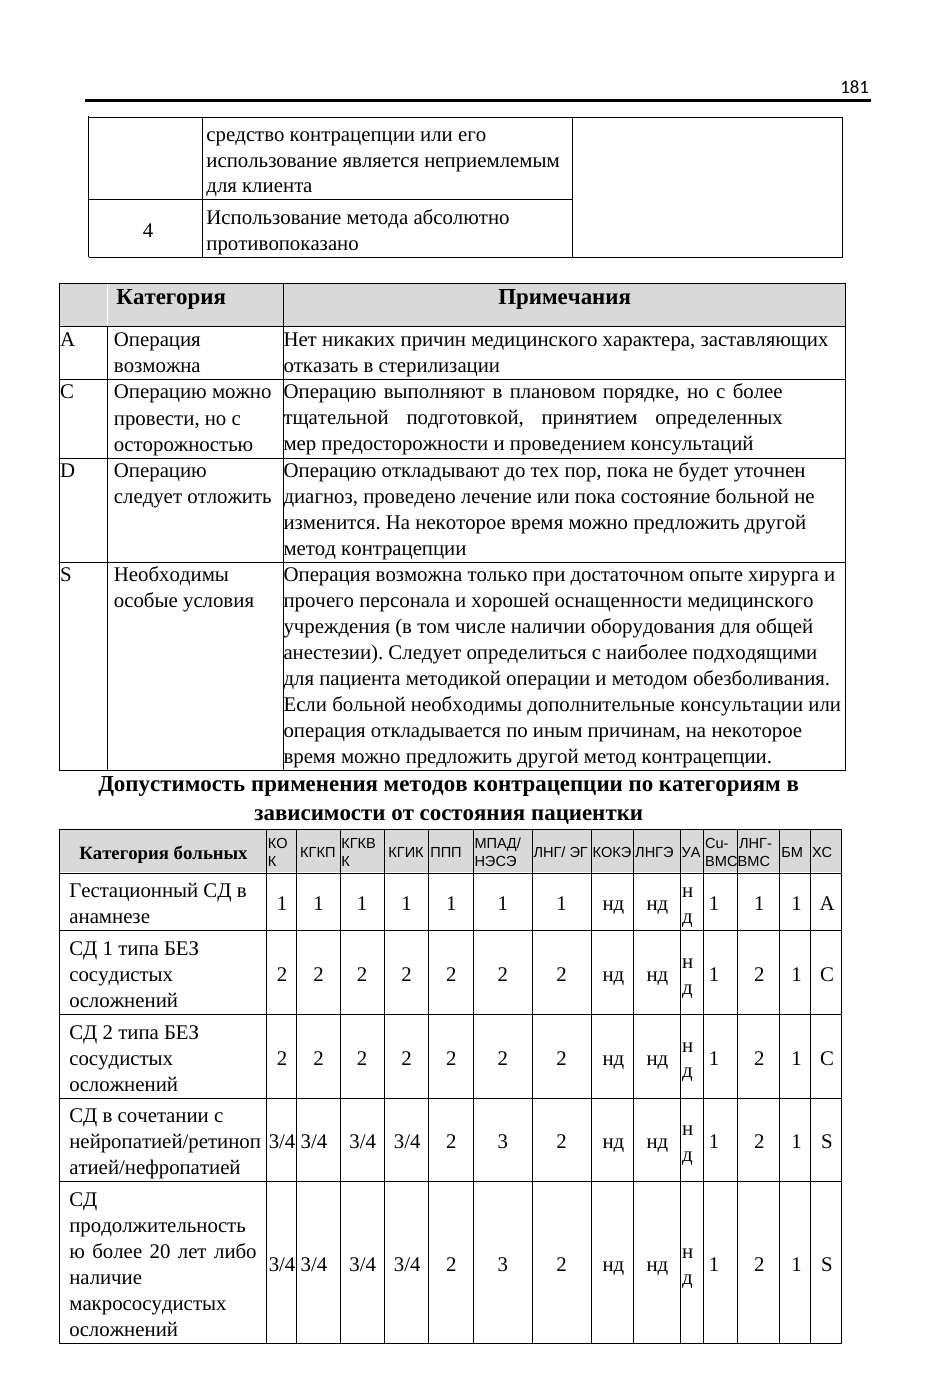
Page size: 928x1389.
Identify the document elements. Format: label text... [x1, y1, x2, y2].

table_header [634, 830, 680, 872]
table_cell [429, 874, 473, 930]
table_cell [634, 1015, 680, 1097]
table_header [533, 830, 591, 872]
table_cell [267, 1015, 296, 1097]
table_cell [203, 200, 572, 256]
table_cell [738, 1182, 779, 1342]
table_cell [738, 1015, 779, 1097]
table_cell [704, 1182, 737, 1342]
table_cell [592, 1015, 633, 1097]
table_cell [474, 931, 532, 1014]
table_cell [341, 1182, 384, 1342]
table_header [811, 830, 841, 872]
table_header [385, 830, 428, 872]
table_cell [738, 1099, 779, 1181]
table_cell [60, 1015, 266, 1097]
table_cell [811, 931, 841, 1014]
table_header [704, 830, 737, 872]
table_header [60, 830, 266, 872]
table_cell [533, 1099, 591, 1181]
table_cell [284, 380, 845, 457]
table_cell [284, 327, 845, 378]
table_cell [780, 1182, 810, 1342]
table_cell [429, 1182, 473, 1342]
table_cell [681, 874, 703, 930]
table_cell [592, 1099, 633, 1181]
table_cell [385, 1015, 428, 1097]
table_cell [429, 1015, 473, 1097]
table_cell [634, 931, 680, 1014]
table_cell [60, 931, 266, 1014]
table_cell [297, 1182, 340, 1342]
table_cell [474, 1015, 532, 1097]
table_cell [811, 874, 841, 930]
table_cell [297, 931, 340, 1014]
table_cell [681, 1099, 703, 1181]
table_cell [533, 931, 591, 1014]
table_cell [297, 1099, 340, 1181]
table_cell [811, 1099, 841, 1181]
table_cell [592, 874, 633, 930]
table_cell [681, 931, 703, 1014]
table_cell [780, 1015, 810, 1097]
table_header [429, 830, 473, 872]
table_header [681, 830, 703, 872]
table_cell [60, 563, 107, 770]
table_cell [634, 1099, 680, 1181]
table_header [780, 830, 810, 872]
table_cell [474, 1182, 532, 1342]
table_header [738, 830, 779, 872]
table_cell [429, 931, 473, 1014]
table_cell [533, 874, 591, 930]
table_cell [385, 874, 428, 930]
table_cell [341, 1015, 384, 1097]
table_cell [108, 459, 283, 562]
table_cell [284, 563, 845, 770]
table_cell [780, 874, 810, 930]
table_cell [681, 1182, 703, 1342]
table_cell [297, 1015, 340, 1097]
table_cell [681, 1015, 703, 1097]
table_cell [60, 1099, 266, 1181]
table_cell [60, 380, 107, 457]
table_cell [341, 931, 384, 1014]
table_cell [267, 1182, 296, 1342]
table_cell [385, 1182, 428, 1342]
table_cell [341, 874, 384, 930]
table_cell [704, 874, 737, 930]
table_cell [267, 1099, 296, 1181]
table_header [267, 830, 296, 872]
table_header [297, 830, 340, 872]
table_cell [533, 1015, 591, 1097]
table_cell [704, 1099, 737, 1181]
subtitle Допустимость применения методов контрацепции по категориям в зависимости от состояния пациентки [98, 770, 876, 826]
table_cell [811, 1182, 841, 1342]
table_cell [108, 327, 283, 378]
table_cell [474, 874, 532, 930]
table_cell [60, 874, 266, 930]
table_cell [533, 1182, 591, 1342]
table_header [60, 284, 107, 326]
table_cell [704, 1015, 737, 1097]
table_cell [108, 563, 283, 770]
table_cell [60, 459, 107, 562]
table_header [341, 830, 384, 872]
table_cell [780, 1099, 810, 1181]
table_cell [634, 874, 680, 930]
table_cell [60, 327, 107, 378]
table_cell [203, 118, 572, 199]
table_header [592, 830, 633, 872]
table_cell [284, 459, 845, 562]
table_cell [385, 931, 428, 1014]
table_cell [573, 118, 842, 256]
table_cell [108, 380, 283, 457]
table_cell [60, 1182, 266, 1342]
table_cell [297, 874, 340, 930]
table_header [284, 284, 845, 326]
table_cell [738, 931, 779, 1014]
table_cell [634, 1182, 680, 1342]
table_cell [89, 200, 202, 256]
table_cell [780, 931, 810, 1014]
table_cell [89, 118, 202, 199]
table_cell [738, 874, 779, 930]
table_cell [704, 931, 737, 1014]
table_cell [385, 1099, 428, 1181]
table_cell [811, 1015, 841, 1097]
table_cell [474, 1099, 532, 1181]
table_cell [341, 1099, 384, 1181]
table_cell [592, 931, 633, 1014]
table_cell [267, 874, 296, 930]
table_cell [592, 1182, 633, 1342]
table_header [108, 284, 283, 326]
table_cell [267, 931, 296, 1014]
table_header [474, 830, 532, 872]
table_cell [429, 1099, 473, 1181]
